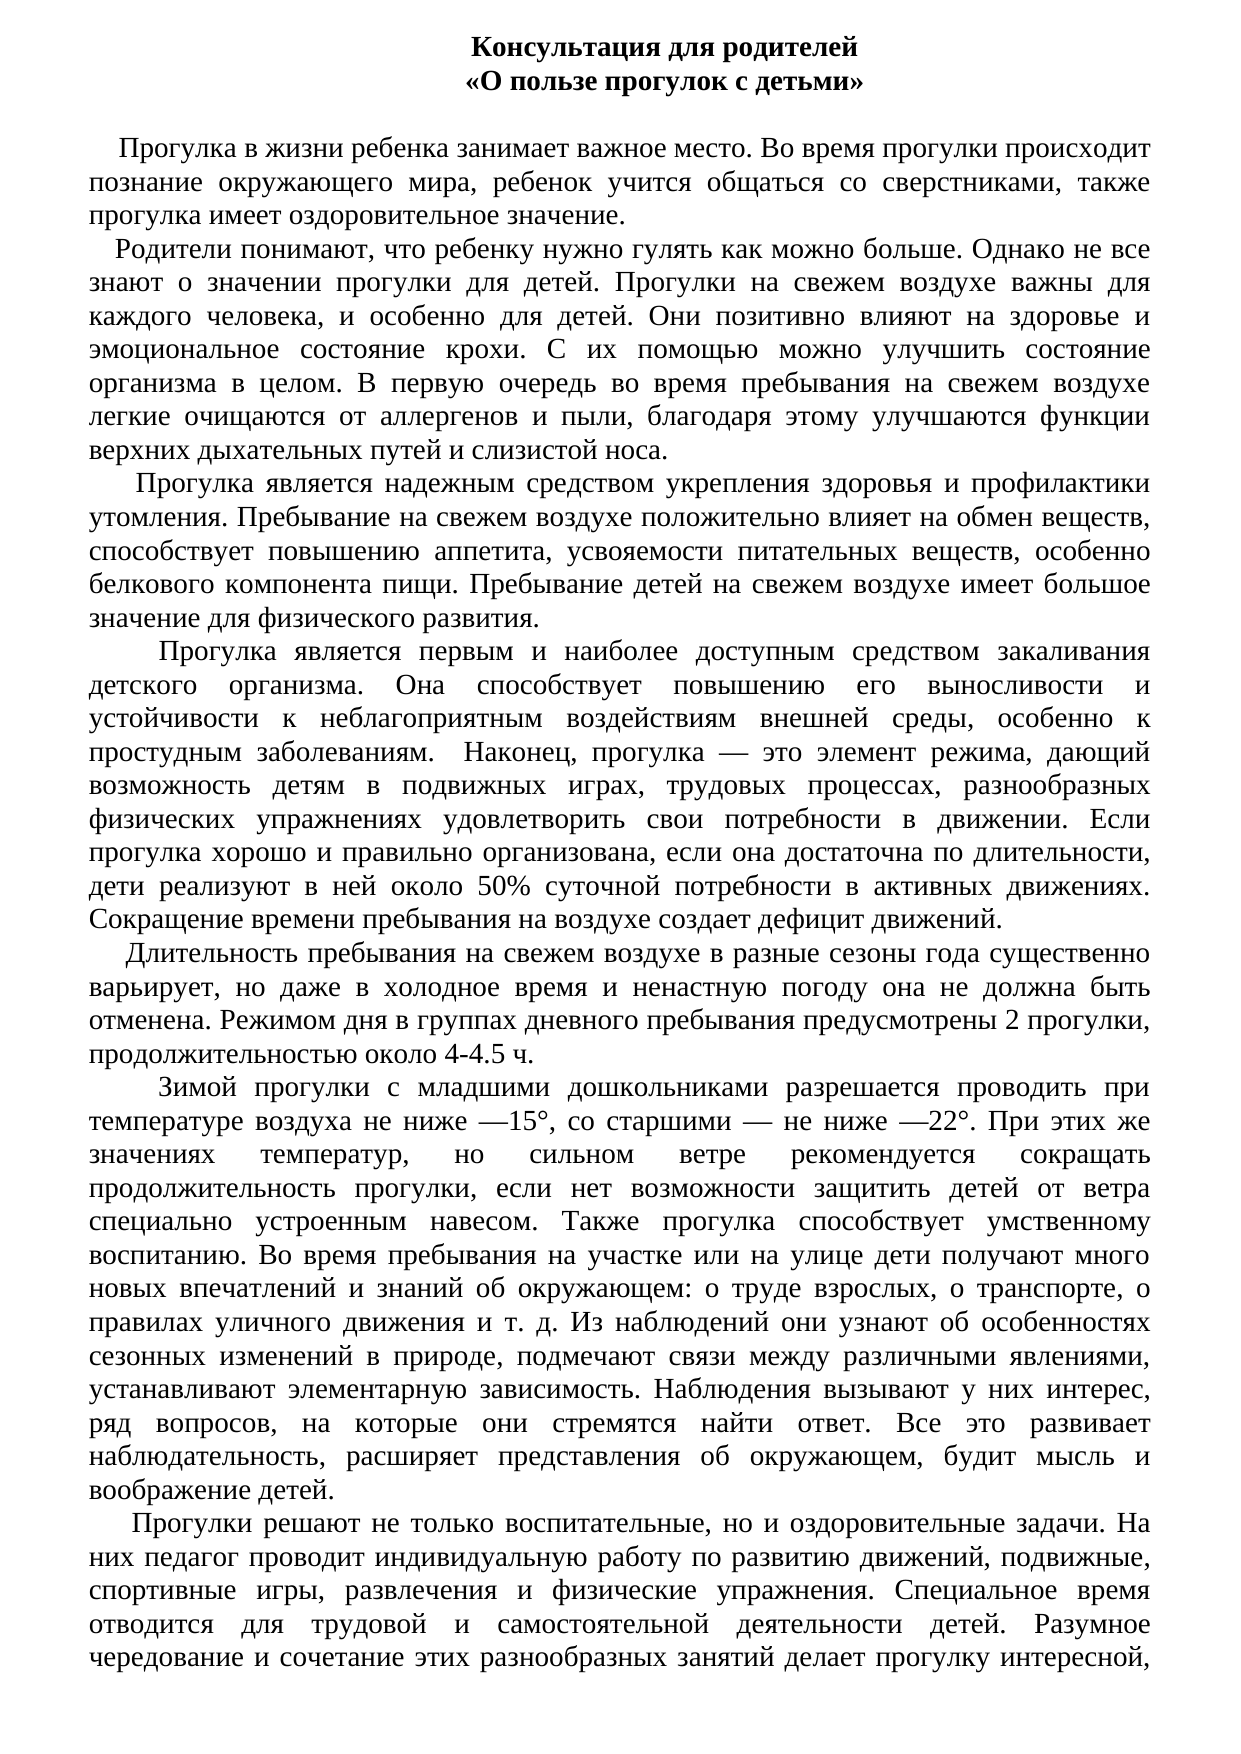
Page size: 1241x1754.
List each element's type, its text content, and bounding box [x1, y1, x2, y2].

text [88, 1505, 1152, 1673]
text Зимой прогулки с младшими дошкольниками разрешается проводить при температуре воздуха не ниже —15°, со старшими — не ниже —22°. При этих же значениях температур, но сильном ветре рекомендуется сокращать продолжительность прогулки, если нет возможности защитить детей от ветра специально устроенным навесом. Также прогулка способствует умственному воспитанию. Во время пребывания на участке или на улице дети получают много новых впечатлений и знаний об окружающем: о труде взрослых, о транспорте, о правилах уличного движения и т. д. Из наблюдений они узнают об особенностях сезонных изменений в природе, подмечают связи между различными явлениями, устанавливают элементарную зависимость. Наблюдения вызывают у них интерес, ряд вопросов, на которые они стремятся найти ответ. Все это развивает наблюдательность, расширяет представления об окружающем, будит мысль и воображение детей. [88, 1069, 1152, 1505]
text «О пользе прогулок с детьми» [177, 63, 1152, 97]
text Прогулка является первым и наиболее доступным средством закаливания детского организма. Она способствует повышению его выносливости и устойчивости к неблагоприятным воздействиям внешней среды, особенно к простудным заболеваниям. Наконец, прогулка — это элемент режима, дающий возможность детям в подвижных играх, трудовых процессах, разнообразных физических упражнениях удовлетворить свои потребности в движении. Если прогулка хорошо и правильно организована, если она достаточна по длительности, дети реализуют в ней около 50% суточной потребности в активных движениях. Сокращение времени пребывания на воздухе создает дефицит движений. [88, 633, 1152, 935]
text Консультация для родителей [177, 29, 1152, 63]
text Длительность пребывания на свежем воздухе в разные сезоны года существенно варьирует, но даже в холодное время и ненастную погоду она не должна быть отменена. Режимом дня в группах дневного пребывания предусмотрены 2 прогулки, продолжительностью около 4-4.5 ч. [88, 935, 1152, 1069]
text Прогулка в жизни ребенка занимает важное место. Во время прогулки происходит познание окружающего мира, ребенок учится общаться со сверстниками, также прогулка имеет оздоровительное значение. [88, 130, 1152, 231]
text Родители понимают, что ребенку нужно гулять как можно больше. Однако не все знают о значении прогулки для детей. Прогулки на свежем воздухе важны для каждого человека, и особенно для детей. Они позитивно влияют на здоровье и эмоциональное состояние крохи. С их помощью можно улучшить состояние организма в целом. В первую очередь во время пребывания на свежем воздухе легкие очищаются от аллергенов и пыли, благодаря этому улучшаются функции верхних дыхательных путей и слизистой носа. [88, 231, 1152, 466]
text Прогулка является надежным средством укрепления здоровья и профилактики утомления. Пребывание на свежем воздухе положительно влияет на обмен веществ, способствует повышению аппетита, усвояемости питательных веществ, особенно белкового компонента пищи. Пребывание детей на свежем воздухе имеет большое значение для физического развития. [88, 466, 1152, 633]
